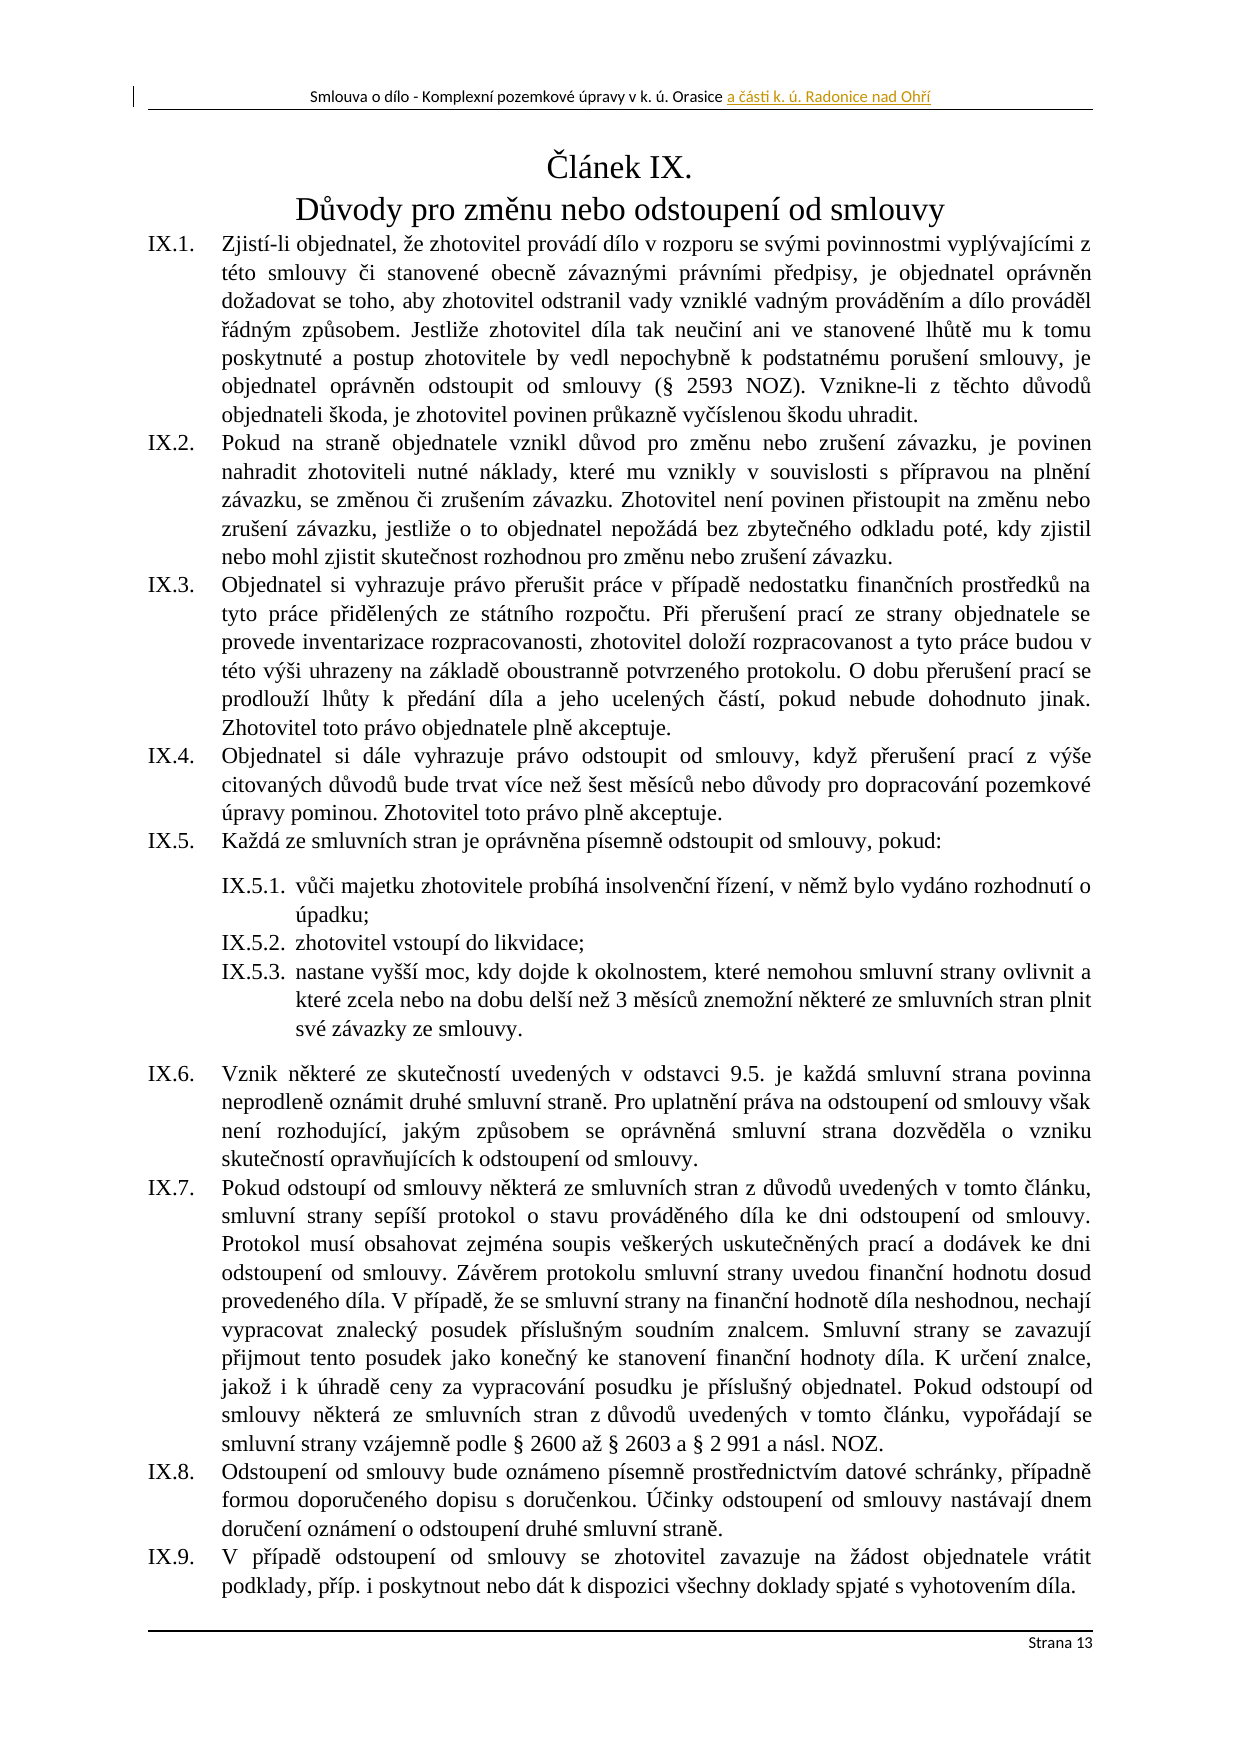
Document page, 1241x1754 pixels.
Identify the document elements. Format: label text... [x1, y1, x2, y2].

list Pokud na straně objednatele vznikl důvod pro změnu nebo zrušení závazku, je povinen nahradit zhotoviteli nutné náklady, které mu vznikly v souvislosti s přípravou na plnění závazku, se změnou či zrušením závazku. Zhotovitel není povinen přistoupit na změnu nebo zrušení závazku, jestliže o to objednatel nepožádá bez zbytečného odkladu poté, kdy zjistil nebo mohl zjistit skutečnost rozhodnou pro změnu nebo zrušení závazku. [148, 429, 1093, 569]
list Zjistí-li objednatel, že zhotovitel provádí dílo v rozporu se svými povinnostmi vyplývajícími z této smlouvy či stanovené obecně závaznými právními předpisy, je objednatel oprávněn dožadovat se toho, aby zhotovitel odstranil vady vzniklé vadným prováděním a dílo prováděl řádným způsobem. Jestliže zhotovitel díla tak neučiní ani ve stanovené lhůtě mu k tomu poskytnuté a postup zhotovitele by vedl nepochybně k podstatnému porušení smlouvy, je objednatel oprávněn odstoupit od smlouvy (§ 2593 NOZ). Vznikne-li z těchto důvodů objednateli škoda, je zhotovitel povinen průkazně vyčíslenou škodu uhradit. [148, 230, 1093, 427]
list V případě odstoupení od smlouvy se zhotovitel zavazuje na žádost objednatele vrátit podklady, příp. i poskytnout nebo dát k dispozici všechny doklady spjaté s vyhotovením díla. [148, 1543, 1093, 1598]
subtitle Důvody pro změnu nebo odstoupení od smlouvy [148, 148, 1093, 227]
list Objednatel si dále vyhrazuje právo odstoupit od smlouvy, když přerušení prací z výše citovaných důvodů bude trvat více než šest měsíců nebo důvody pro dopracování pozemkové úpravy pominou. Zhotovitel toto právo plně akceptuje. [148, 742, 1093, 825]
text vůči majetku zhotovitele probíhá insolvenční řízení, v němž bylo vydáno rozhodnutí o úpadku; [221, 873, 1093, 927]
list Odstoupení od smlouvy bude oznámeno písemně prostřednictvím datové schránky, případně formou doporučeného dopisu s doručenkou. Účinky odstoupení od smlouvy nastávají dnem doručení oznámení o odstoupení druhé smluvní straně. [148, 1458, 1093, 1541]
list Každá ze smluvních stran je oprávněna písemně odstoupit od smlouvy, pokud: [148, 827, 1093, 854]
list Objednatel si vyhrazuje právo přerušit práce v případě nedostatku finančních prostředků na tyto práce přidělených ze státního rozpočtu. Při přerušení prací ze strany objednatele se provede inventarizace rozpracovanosti, zhotovitel doloží rozpracovanost a tyto práce budou v této výši uhrazeny na základě oboustranně potvrzeného protokolu. O dobu přerušení prací se prodlouží lhůty k předání díla a jeho ucelených částí, pokud nebude dohodnuto jinak. Zhotovitel toto právo objednatele plně akceptuje. [148, 572, 1093, 740]
list Pokud odstoupí od smlouvy některá ze smluvních stran z důvodů uvedených v tomto článku, smluvní strany sepíší protokol o stavu prováděného díla ke dni odstoupení od smlouvy. Protokol musí obsahovat zejména soupis veškerých uskutečněných prací a dodávek ke dni odstoupení od smlouvy. Závěrem protokolu smluvní strany uvedou finanční hodnotu dosud provedeného díla. V případě, že se smluvní strany na finanční hodnotě díla neshodnou, nechají vypracovat znalecký posudek příslušným soudním znalcem. Smluvní strany se zavazují přijmout tento posudek jako konečný ke stanovení finanční hodnoty díla. K určení znalce, jakož i k úhradě ceny za vypracování posudku je příslušný objednatel. Pokud odstoupí od smlouvy některá ze smluvních stran z důvodů uvedených v tomto článku, vypořádají se smluvní strany vzájemně podle § 2600 až § 2603 a § 2 991 a násl. NOZ. [148, 1174, 1093, 1456]
list Vznik některé ze skutečností uvedených v odstavci 9.5. je každá smluvní strana povinna neprodleně oznámit druhé smluvní straně. Pro uplatnění práva na odstoupení od smlouvy však není rozhodující, jakým způsobem se oprávněná smluvní strana dozvěděla o vzniku skutečností opravňujících k odstoupení od smlouvy. [148, 1060, 1093, 1172]
text zhotovitel vstoupí do likvidace; [221, 929, 1093, 956]
text nastane vyšší moc, kdy dojde k okolnostem, které nemohou smluvní strany ovlivnit a které zcela nebo na dobu delší než 3 měsíců znemožní některé ze smluvních stran plnit své závazky ze smlouvy. [221, 958, 1093, 1041]
